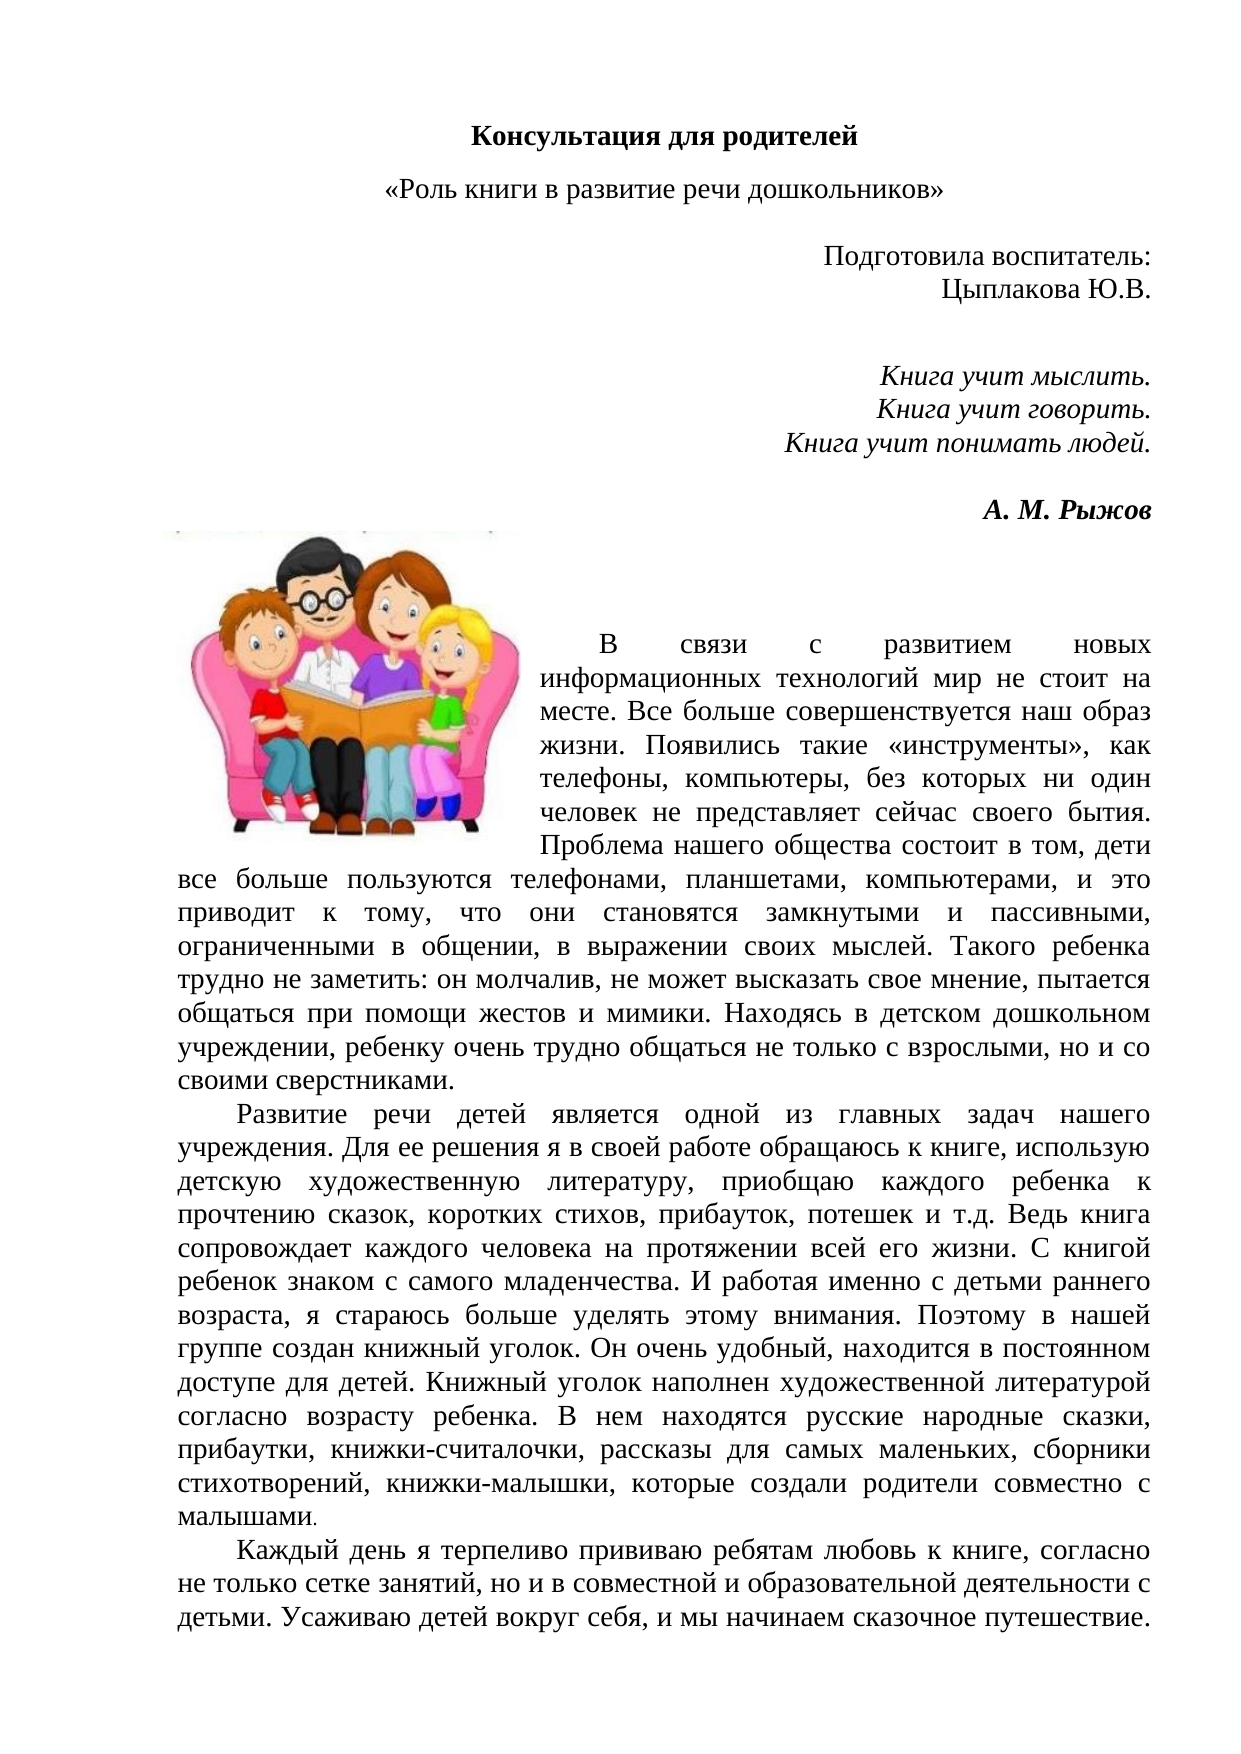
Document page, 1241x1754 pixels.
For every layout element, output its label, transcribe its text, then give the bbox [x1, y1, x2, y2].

text «Роль книги в развитие речи дошкольников» [177, 171, 1152, 204]
text Книга учит понимать людей. [177, 425, 1152, 458]
text Подготовила воспитатель: [177, 238, 1152, 272]
text Консультация для родителей [177, 118, 1152, 152]
text Цыплакова Ю.В. [177, 272, 1152, 305]
text Развитие речи детей является одной из главных задач нашего учреждения. Для ее решения я в своей работе обращаюсь к книге, использую детскую художественную литературу, приобщаю каждого ребенка к прочтению сказок, коротких стихов, прибауток, потешек и т.д. Ведь книга сопровождает каждого человека на протяжении всей его жизни. С книгой ребенок знаком с самого младенчества. И работая именно с детьми раннего возраста, я стараюсь больше уделять этому внимания. Поэтому в нашей группе создан книжный уголок. Он очень удобный, находится в постоянном доступе для детей. Книжный уголок наполнен художественной литературой согласно возрасту ребенка. В нем находятся русские народные сказки, прибаутки, книжки-считалочки, рассказы для самых маленьких, сборники стихотворений, книжки-малышки, которые создали родители совместно с малышами. [177, 1096, 1152, 1532]
text А. М. Рыжов [177, 492, 1152, 526]
text В связи с развитием новых информационных технологий мир не стоит на месте. Все больше совершенствуется наш образ жизни. Появились такие «инструменты», как телефоны, компьютеры, без которых ни один человек не представляет сейчас своего бытия. Проблема нашего общества состоит в том, дети все больше пользуются телефонами, планшетами, компьютерами, и это приводит к тому, что они становятся замкнутыми и пассивными, ограниченными в общении, в выражении своих мыслей. Такого ребенка трудно не заметить: он молчалив, не может высказать свое мнение, пытается общаться при помощи жестов и мимики. Находясь в детском дошкольном учреждении, ребенку очень трудно общаться не только с взрослыми, но и со своими сверстниками. [177, 626, 1152, 1096]
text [177, 1532, 1152, 1632]
picture [162, 531, 521, 845]
text Книга учит говорить. [177, 391, 1152, 425]
text Книга учит мыслить. [177, 358, 1152, 391]
